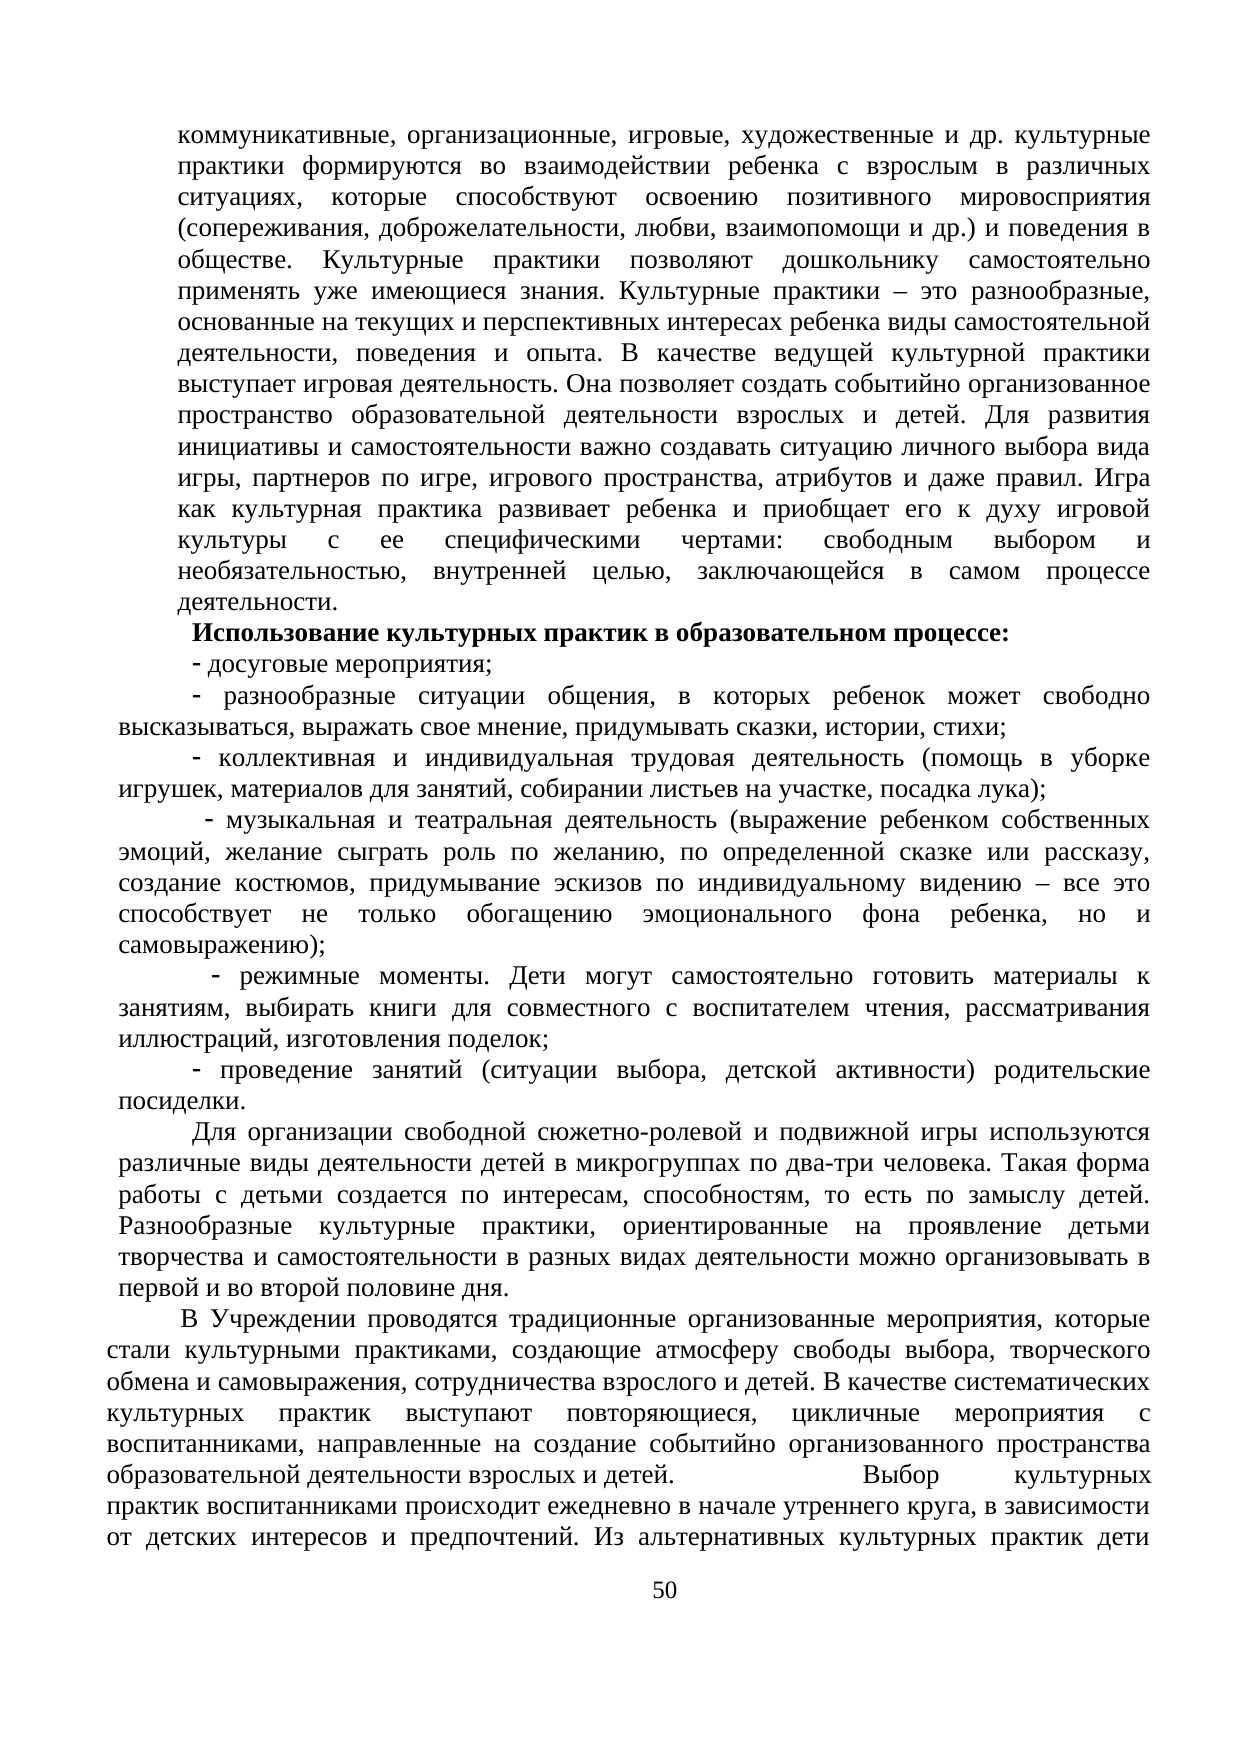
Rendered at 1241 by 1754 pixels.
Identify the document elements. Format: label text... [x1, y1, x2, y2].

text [177, 118, 1152, 616]
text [106, 1302, 1152, 1551]
text коллективная и индивидуальная трудовая деятельность (помощь в уборке игрушек, материалов для занятий, собирании листьев на участке, посадка лука); [118, 741, 1152, 804]
text режимные моменты. Дети могут самостоятельно готовить материалы к занятиям, выбирать книги для совместного с воспитателем чтения, рассматривания иллюстраций, изготовления поделок; [118, 959, 1152, 1053]
text досуговые мероприятия; [118, 648, 1152, 679]
text Использование культурных практик в образовательном процессе: [118, 616, 1152, 648]
text музыкальная и театральная деятельность (выражение ребенком собственных эмоций, желание сыграть роль по желанию, по определенной сказке или рассказу, создание костюмов, придумывание эскизов по индивидуальному видению – все это способствует не только обогащению эмоционального фона ребенка, но и самовыражению); [118, 804, 1152, 959]
text разнообразные ситуации общения, в которых ребенок может свободно высказываться, выражать свое мнение, придумывать сказки, истории, стихи; [118, 679, 1152, 741]
text проведение занятий (ситуации выбора, детской активности) родительские посиделки. [118, 1053, 1152, 1115]
text Для организации свободной сюжетно-ролевой и подвижной игры используются различные виды деятельности детей в микрогруппах по два-три человека. Такая форма работы с детьми создается по интересам, способностям, то есть по замыслу детей. Разнообразные культурные практики, ориентированные на проявление детьми творчества и самостоятельности в разных видах деятельности можно организовывать в первой и во второй половине дня. [118, 1115, 1152, 1302]
